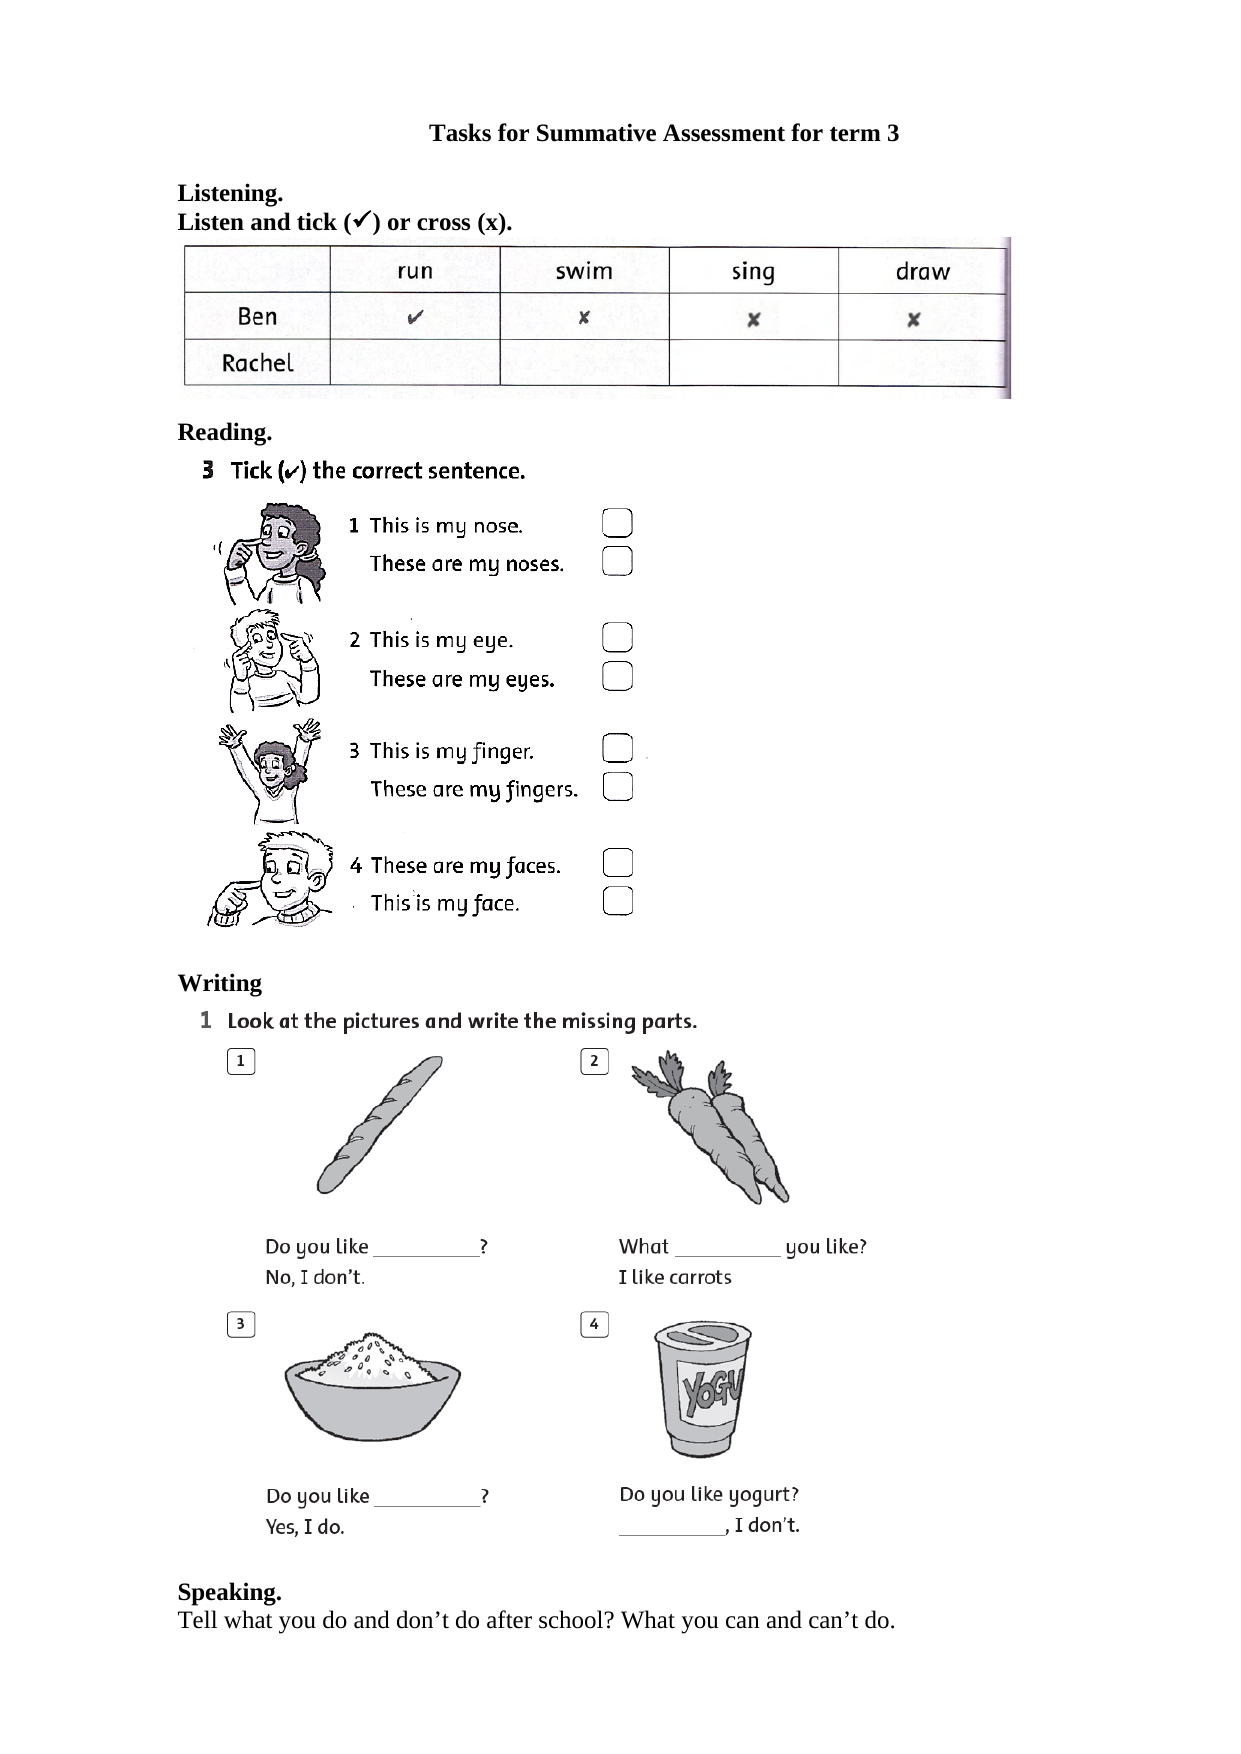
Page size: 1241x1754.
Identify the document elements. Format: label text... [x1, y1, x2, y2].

text Listening. [177, 178, 1152, 207]
text Speaking. [177, 1577, 1152, 1605]
picture [177, 237, 1012, 399]
text Writing [177, 968, 1152, 996]
text Listen and tick () or cross (x). [177, 207, 1152, 235]
text Reading. [177, 417, 1152, 446]
picture [177, 448, 669, 947]
picture [177, 998, 902, 1558]
text Tell what you do and don’t do after school? What you can and can’t do. [177, 1605, 1152, 1634]
text Tasks for Summative Assessment for term 3 [177, 118, 1152, 147]
